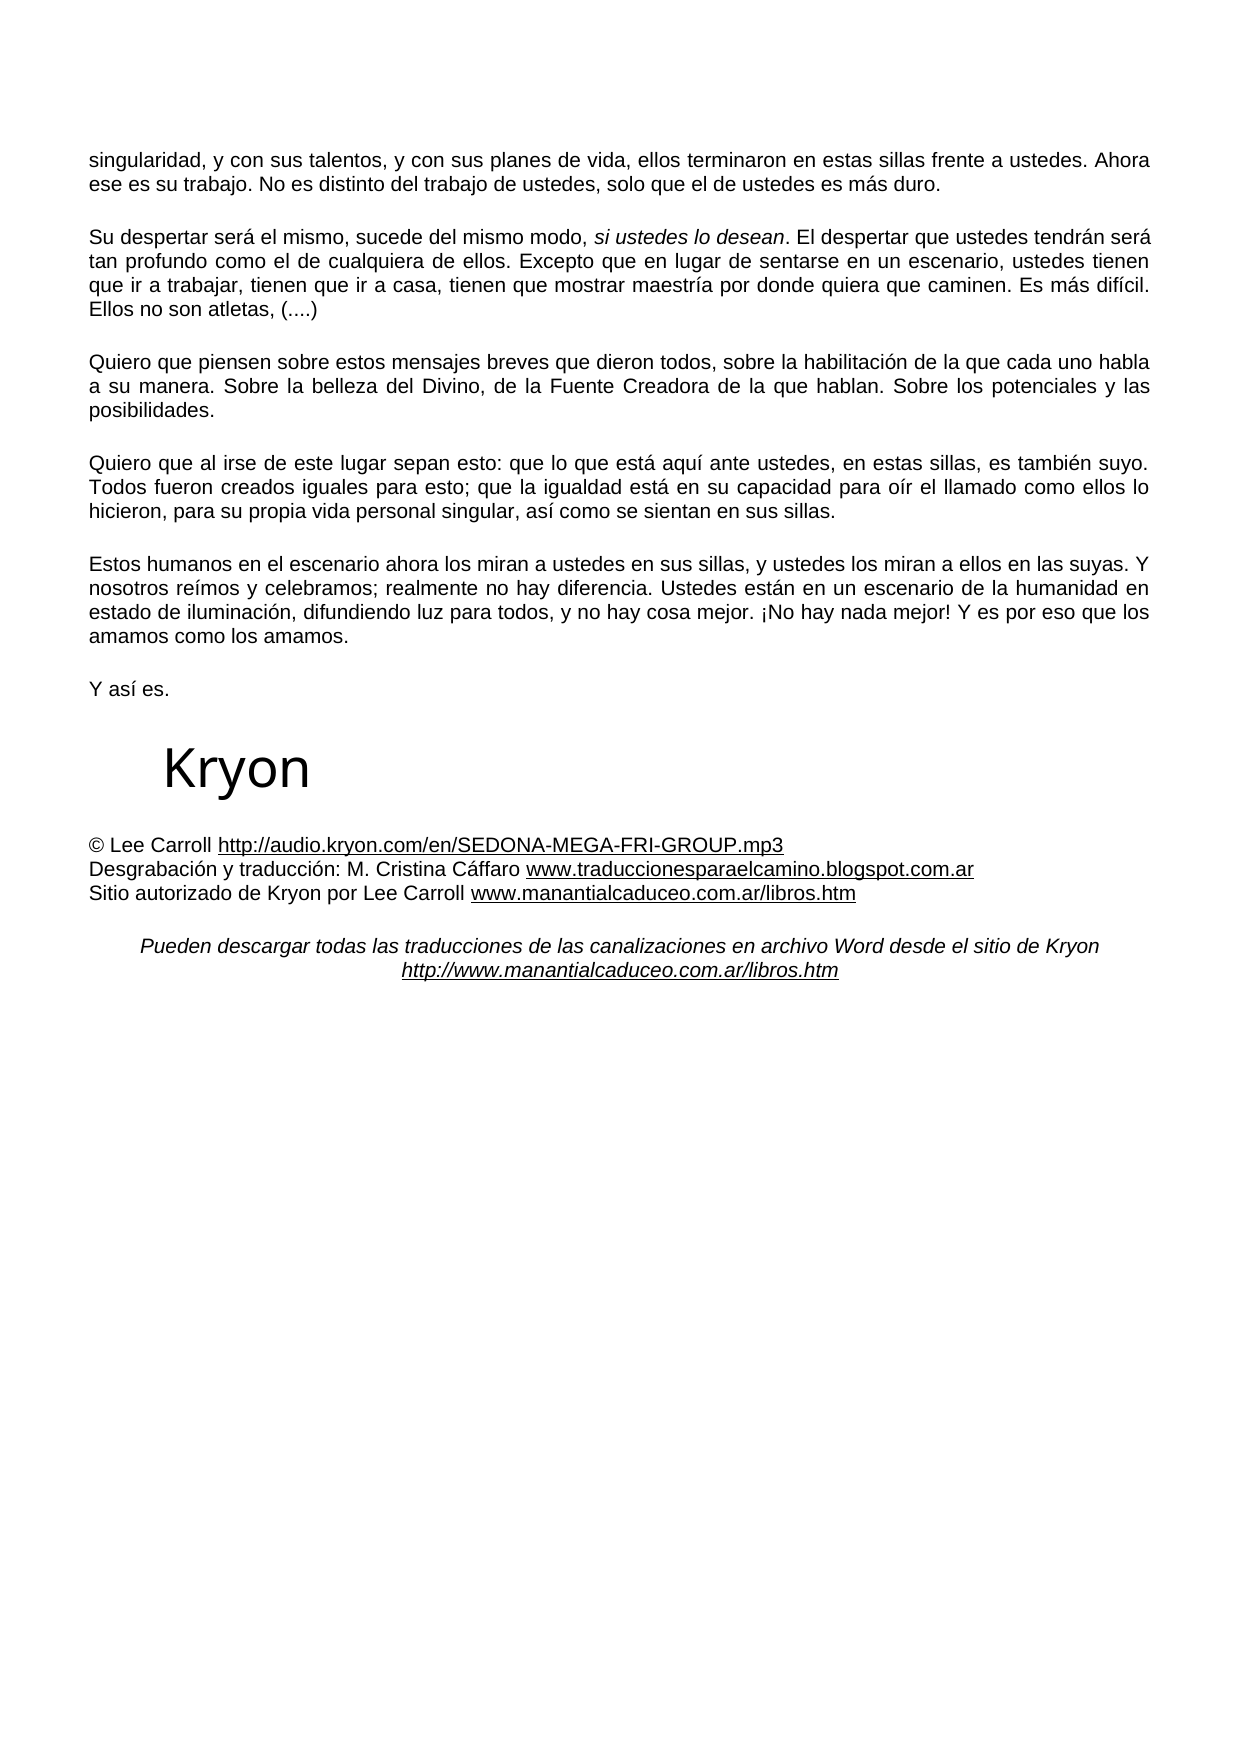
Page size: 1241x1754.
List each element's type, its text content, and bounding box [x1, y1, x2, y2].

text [89, 148, 1152, 196]
text Y así es. [89, 677, 1152, 701]
text Su despertar será el mismo, sucede del mismo modo, si ustedes lo desean. El despertar que ustedes tendrán será tan profundo como el de cualquiera de ellos. Excepto que en lugar de sentarse en un escenario, ustedes tienen que ir a trabajar, tienen que ir a casa, tienen que mostrar maestría por donde quiera que caminen. Es más difícil. Ellos no son atletas, (....) [89, 225, 1152, 321]
text Kryon [89, 730, 1152, 804]
text Pueden descargar todas las traducciones de las canalizaciones en archivo Word desde el sitio de Kryon http://www.manantialcaduceo.com.ar/libros.htm [89, 934, 1152, 982]
text Quiero que piensen sobre estos mensajes breves que dieron todos, sobre la habilitación de la que cada uno habla a su manera. Sobre la belleza del Divino, de la Fuente Creadora de la que hablan. Sobre los potenciales y las posibilidades. [89, 350, 1152, 422]
text Estos humanos en el escenario ahora los miran a ustedes en sus sillas, y ustedes los miran a ellos en las suyas. Y nosotros reímos y celebramos; realmente no hay diferencia. Ustedes están en un escenario de la humanidad en estado de iluminación, difundiendo luz para todos, y no hay cosa mejor. ¡No hay nada mejor! Y es por eso que los amamos como los amamos. [89, 552, 1152, 648]
text © Lee Carroll http://audio.kryon.com/en/SEDONA-MEGA-FRI-GROUP.mp3 Desgrabación y traducción: M. Cristina Cáffaro www.traduccionesparaelcamino.blogspot.com.ar Sitio autorizado de Kryon por Lee Carroll www.manantialcaduceo.com.ar/libros.htm [89, 833, 1152, 905]
text Quiero que al irse de este lugar sepan esto: que lo que está aquí ante ustedes, en estas sillas, es también suyo. Todos fueron creados iguales para esto; que la igualdad está en su capacidad para oír el llamado como ellos lo hicieron, para su propia vida personal singular, así como se sientan en sus sillas. [89, 451, 1152, 523]
